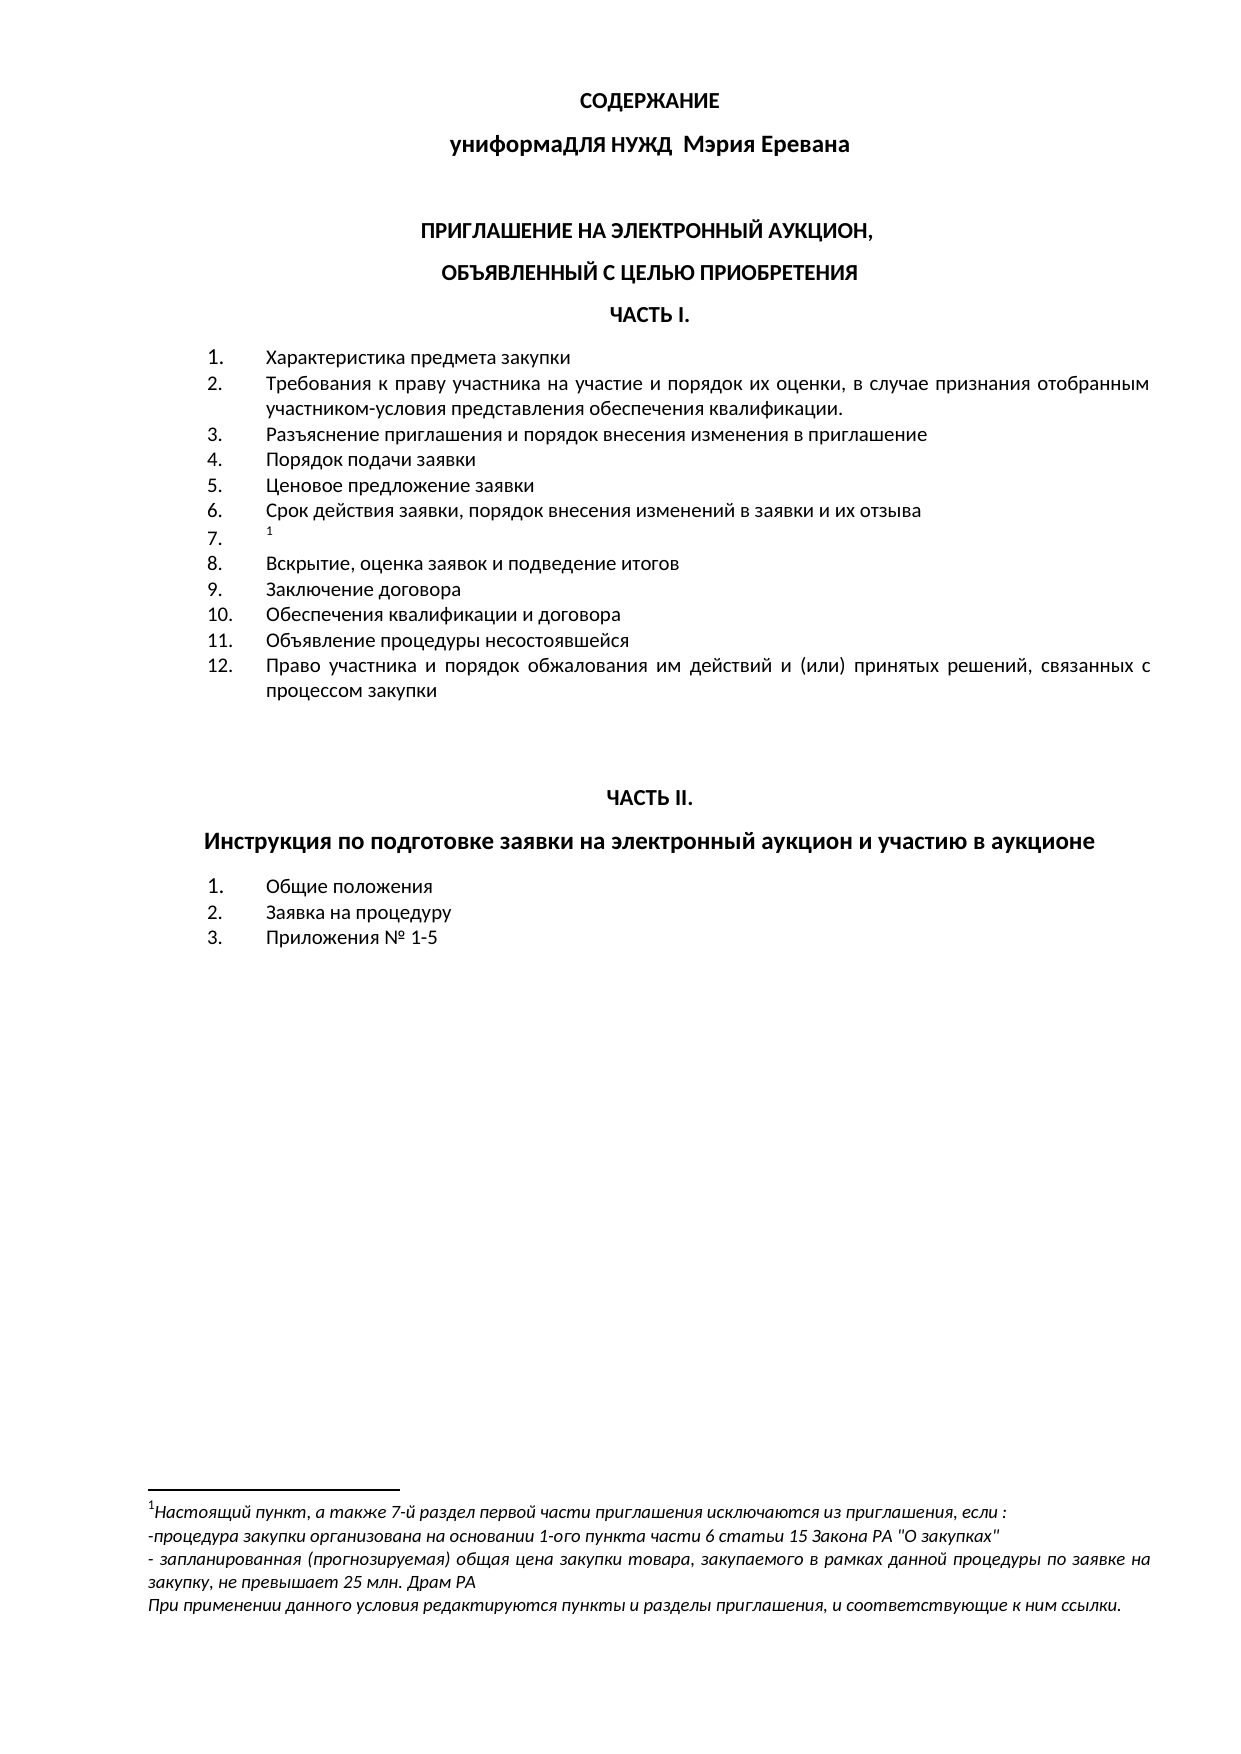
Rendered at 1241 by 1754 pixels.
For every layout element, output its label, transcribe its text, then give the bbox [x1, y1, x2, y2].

text 1. Характеристика предмета закупки [207, 342, 1152, 370]
text 9. Заключение договора [207, 576, 1152, 601]
text униформаДЛЯ НУЖД Мэрия Еревана [148, 128, 1152, 159]
text ПРИГЛАШЕНИЕ НА ЭЛЕКТРОННЫЙ АУКЦИОН, ОБЪЯВЛЕННЫЙ С ЦЕЛЬЮ ПРИОБРЕТЕНИЯ [148, 216, 1152, 286]
text 7. [207, 523, 1152, 551]
text СОДЕРЖАНИЕ [148, 86, 1152, 114]
text 8. Вскрытие, оценка заявок и подведение итогов [207, 551, 1152, 576]
text 4. Порядок подачи заявки [207, 446, 1152, 472]
text 12. Право участника и порядок обжалования им действий и (или) принятых решений, связанных с процессом закупки [207, 652, 1152, 703]
text 2. Требования к праву участника на участие и порядок их оценки, в случае признания отобранным участником-условия представления обеспечения квалификации. [207, 370, 1152, 421]
text ЧАСТЬ II. [148, 783, 1152, 811]
text 11. Объявление процедуры несостоявшейся [207, 627, 1152, 652]
text 3. Разъяснение приглашения и порядок внесения изменения в приглашение [207, 421, 1152, 446]
text Инструкция по подготовке заявки на электронный аукцион и участию в аукционе [148, 825, 1152, 856]
text 6. Срок действия заявки, порядок внесения изменений в заявки и их отзыва [207, 497, 1152, 523]
text 5. Ценовое предложение заявки [207, 472, 1152, 497]
text 3. Приложения № 1-5 [207, 924, 1152, 950]
text 2. Заявка на процедуру [207, 899, 1152, 924]
text 1. Общие положения [207, 871, 1152, 899]
text ЧАСТЬ I. [148, 300, 1152, 328]
text 10. Обеспечения квалификации и договора [207, 601, 1152, 627]
